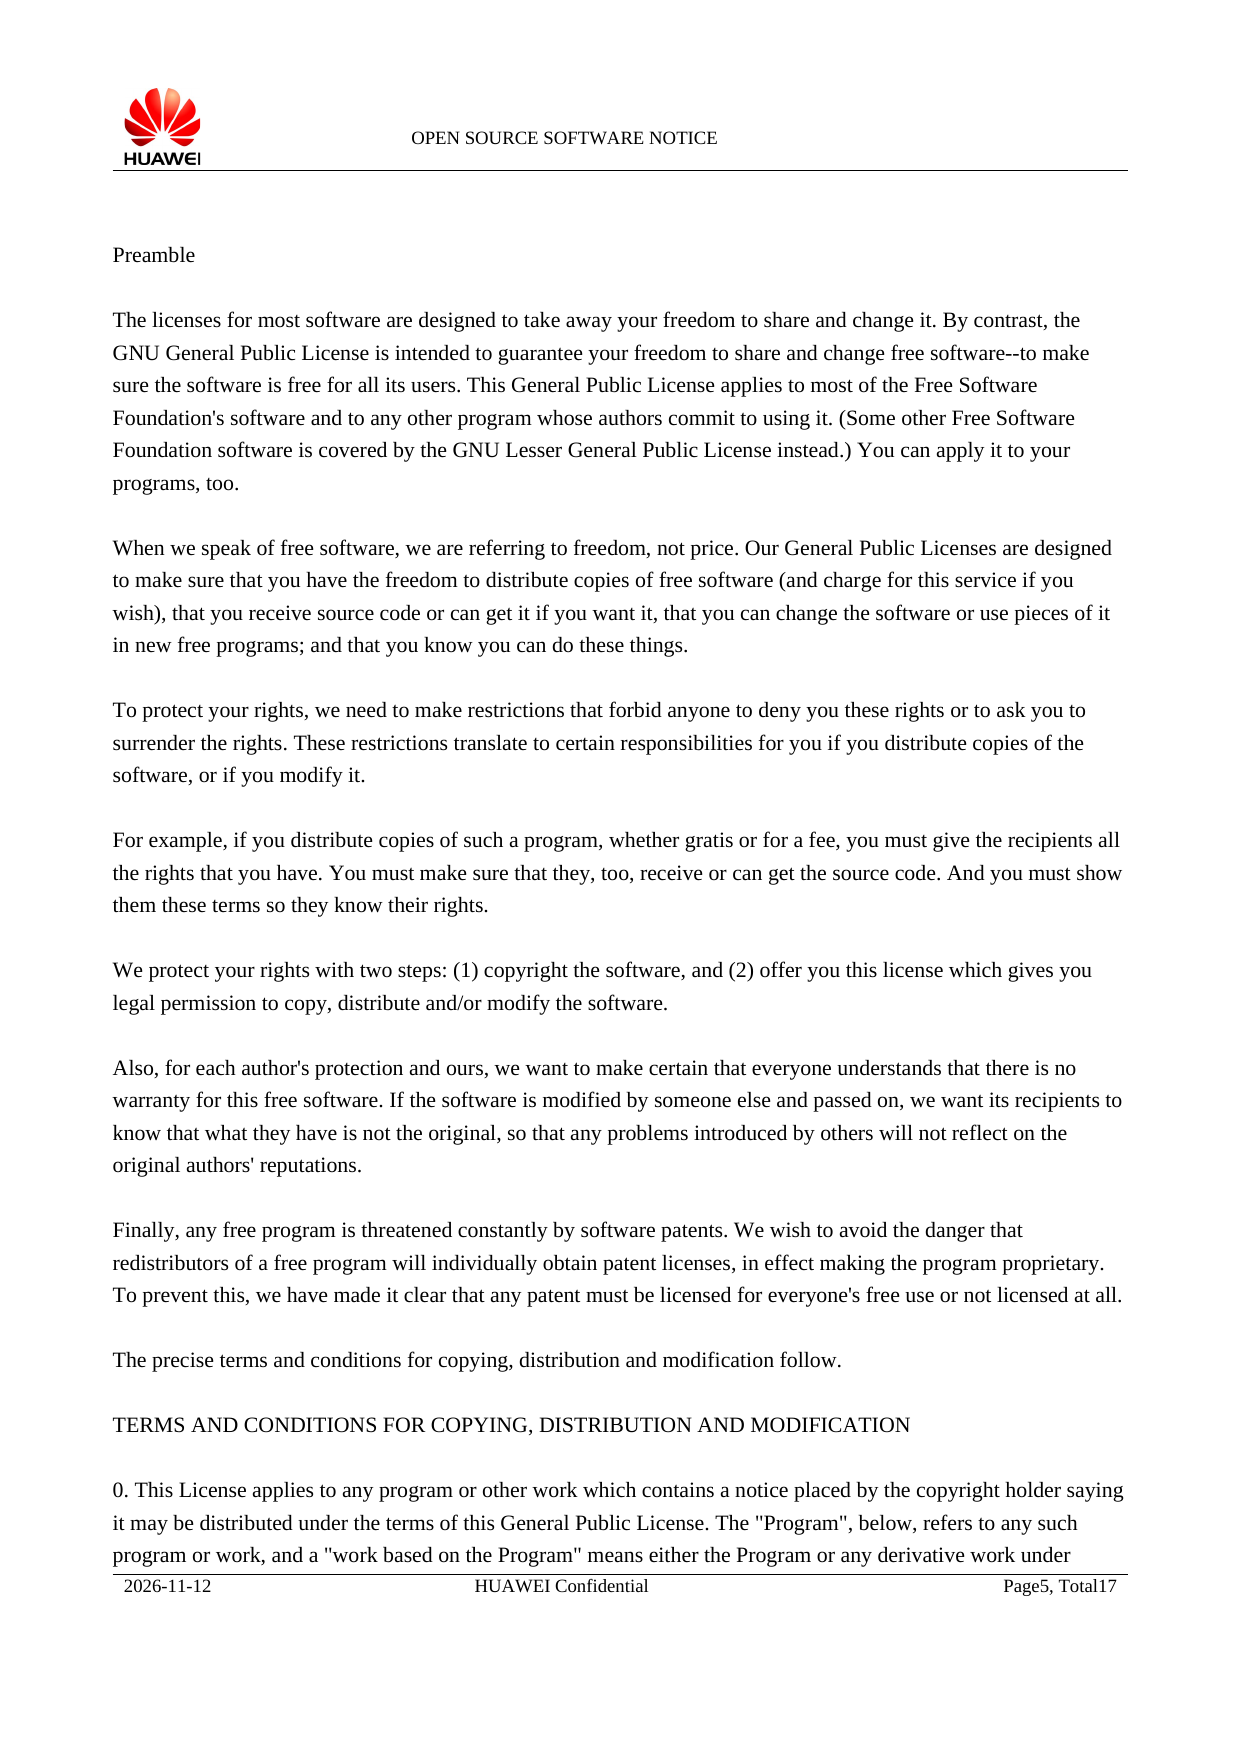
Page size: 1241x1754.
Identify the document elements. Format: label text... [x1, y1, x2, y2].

picture [124, 88, 201, 165]
